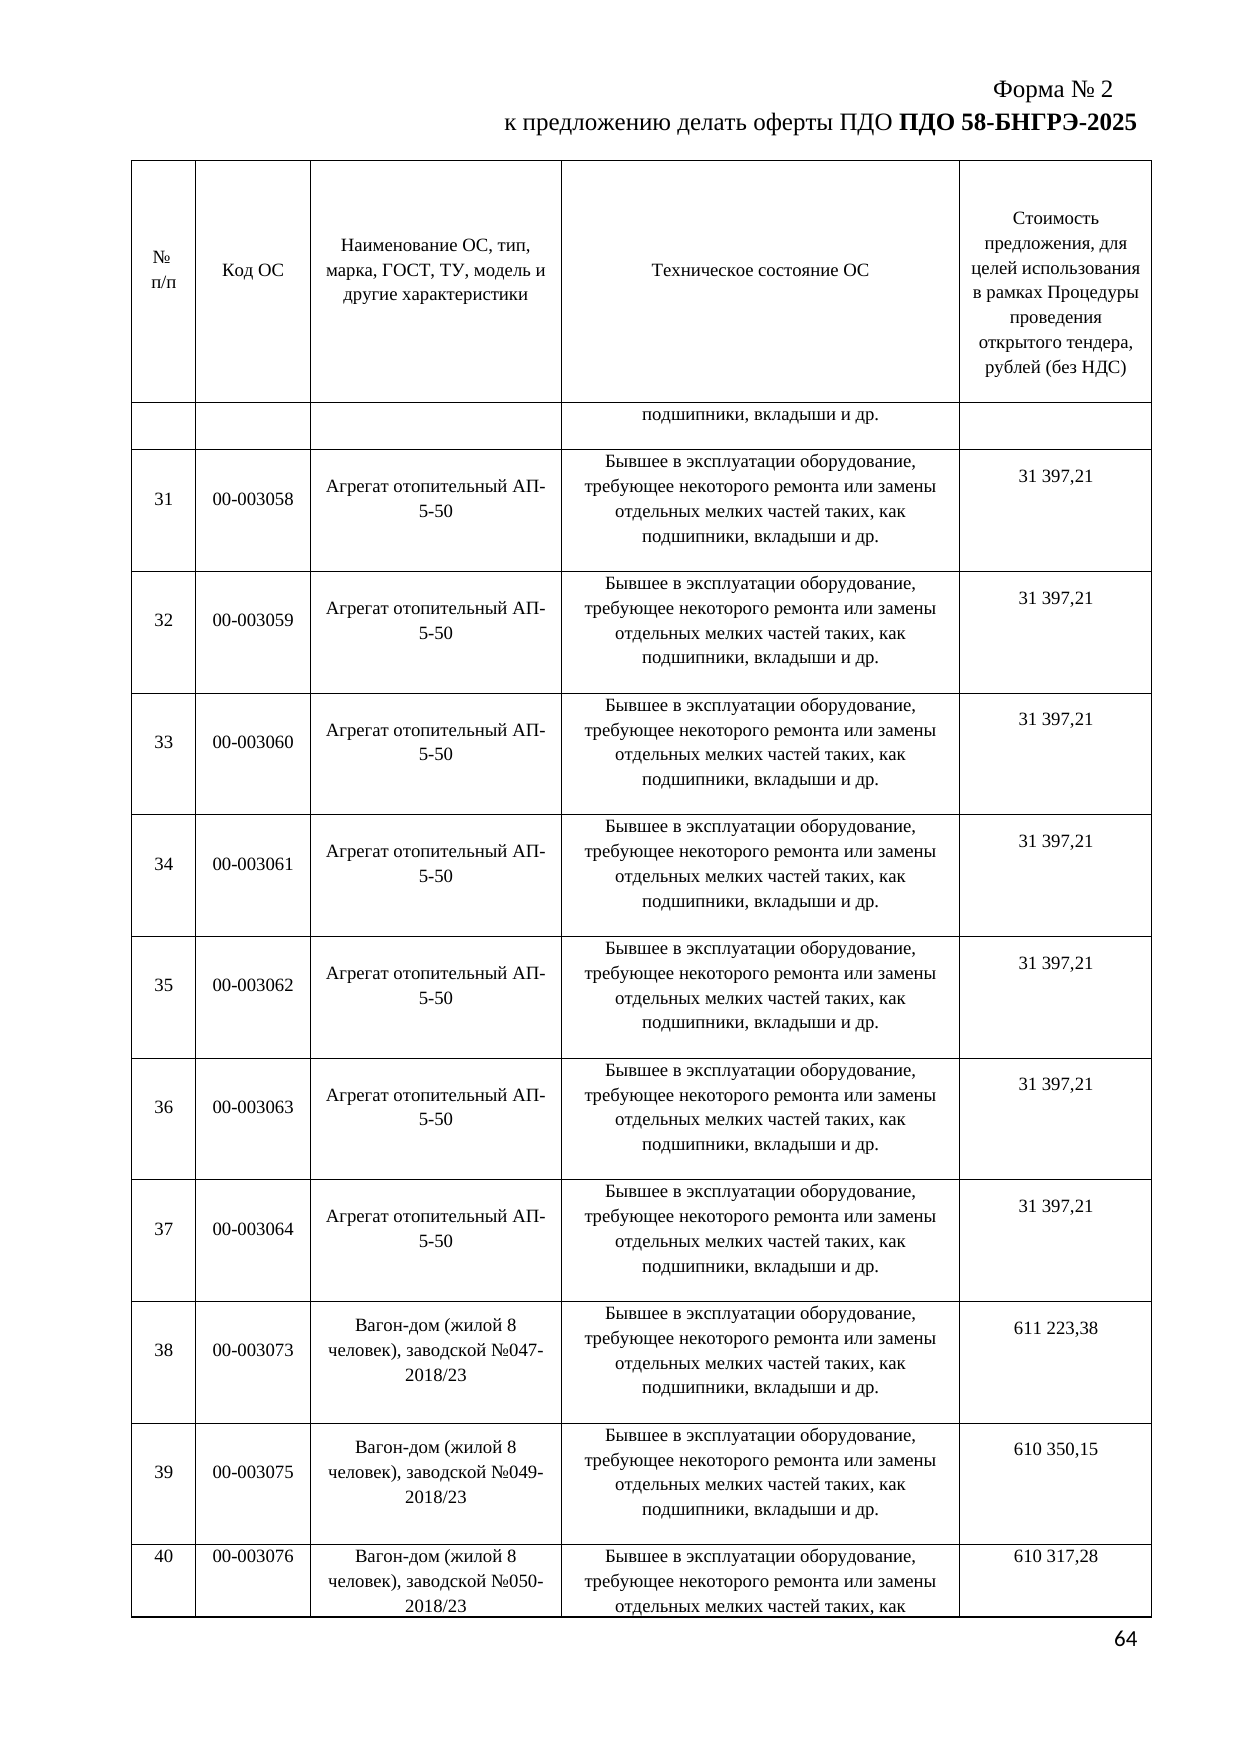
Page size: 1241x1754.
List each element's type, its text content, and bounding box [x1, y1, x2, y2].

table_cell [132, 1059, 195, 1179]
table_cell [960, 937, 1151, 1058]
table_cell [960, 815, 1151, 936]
table_header № п/п [132, 161, 195, 402]
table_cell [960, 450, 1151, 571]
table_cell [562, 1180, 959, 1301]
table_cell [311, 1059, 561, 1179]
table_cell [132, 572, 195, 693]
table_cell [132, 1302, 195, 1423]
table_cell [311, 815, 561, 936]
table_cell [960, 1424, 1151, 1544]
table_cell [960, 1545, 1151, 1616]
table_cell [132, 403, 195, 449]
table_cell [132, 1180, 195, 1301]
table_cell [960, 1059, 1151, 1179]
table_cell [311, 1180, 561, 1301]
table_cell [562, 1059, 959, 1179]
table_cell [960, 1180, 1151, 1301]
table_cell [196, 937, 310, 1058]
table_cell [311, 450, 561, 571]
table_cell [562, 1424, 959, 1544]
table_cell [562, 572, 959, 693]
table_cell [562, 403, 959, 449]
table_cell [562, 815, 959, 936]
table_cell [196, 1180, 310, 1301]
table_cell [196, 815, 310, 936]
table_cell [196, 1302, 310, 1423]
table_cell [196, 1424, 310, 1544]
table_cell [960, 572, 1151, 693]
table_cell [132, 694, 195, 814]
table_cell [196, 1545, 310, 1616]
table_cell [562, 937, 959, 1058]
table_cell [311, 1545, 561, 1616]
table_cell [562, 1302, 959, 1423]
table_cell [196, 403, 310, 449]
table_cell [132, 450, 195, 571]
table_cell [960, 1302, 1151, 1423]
table_header Наименование ОС, тип, марка, ГОСТ, ТУ, модель и другие характеристики [311, 161, 561, 402]
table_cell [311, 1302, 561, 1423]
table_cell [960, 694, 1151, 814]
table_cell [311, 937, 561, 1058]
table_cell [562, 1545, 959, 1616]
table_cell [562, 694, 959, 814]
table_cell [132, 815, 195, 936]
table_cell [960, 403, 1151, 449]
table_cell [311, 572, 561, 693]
table_header Стоимость предложения, для целей использования в рамках Процедуры проведения открытого тендера, рублей (без НДС) [960, 161, 1151, 402]
table_header Код ОС [196, 161, 310, 402]
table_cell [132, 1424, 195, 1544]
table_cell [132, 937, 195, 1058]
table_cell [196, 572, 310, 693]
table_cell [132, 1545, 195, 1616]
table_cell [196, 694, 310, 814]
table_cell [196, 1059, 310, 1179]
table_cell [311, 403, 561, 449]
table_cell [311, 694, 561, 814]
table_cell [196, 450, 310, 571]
table_header Техническое состояние ОС [562, 161, 959, 402]
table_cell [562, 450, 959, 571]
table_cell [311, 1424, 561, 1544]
